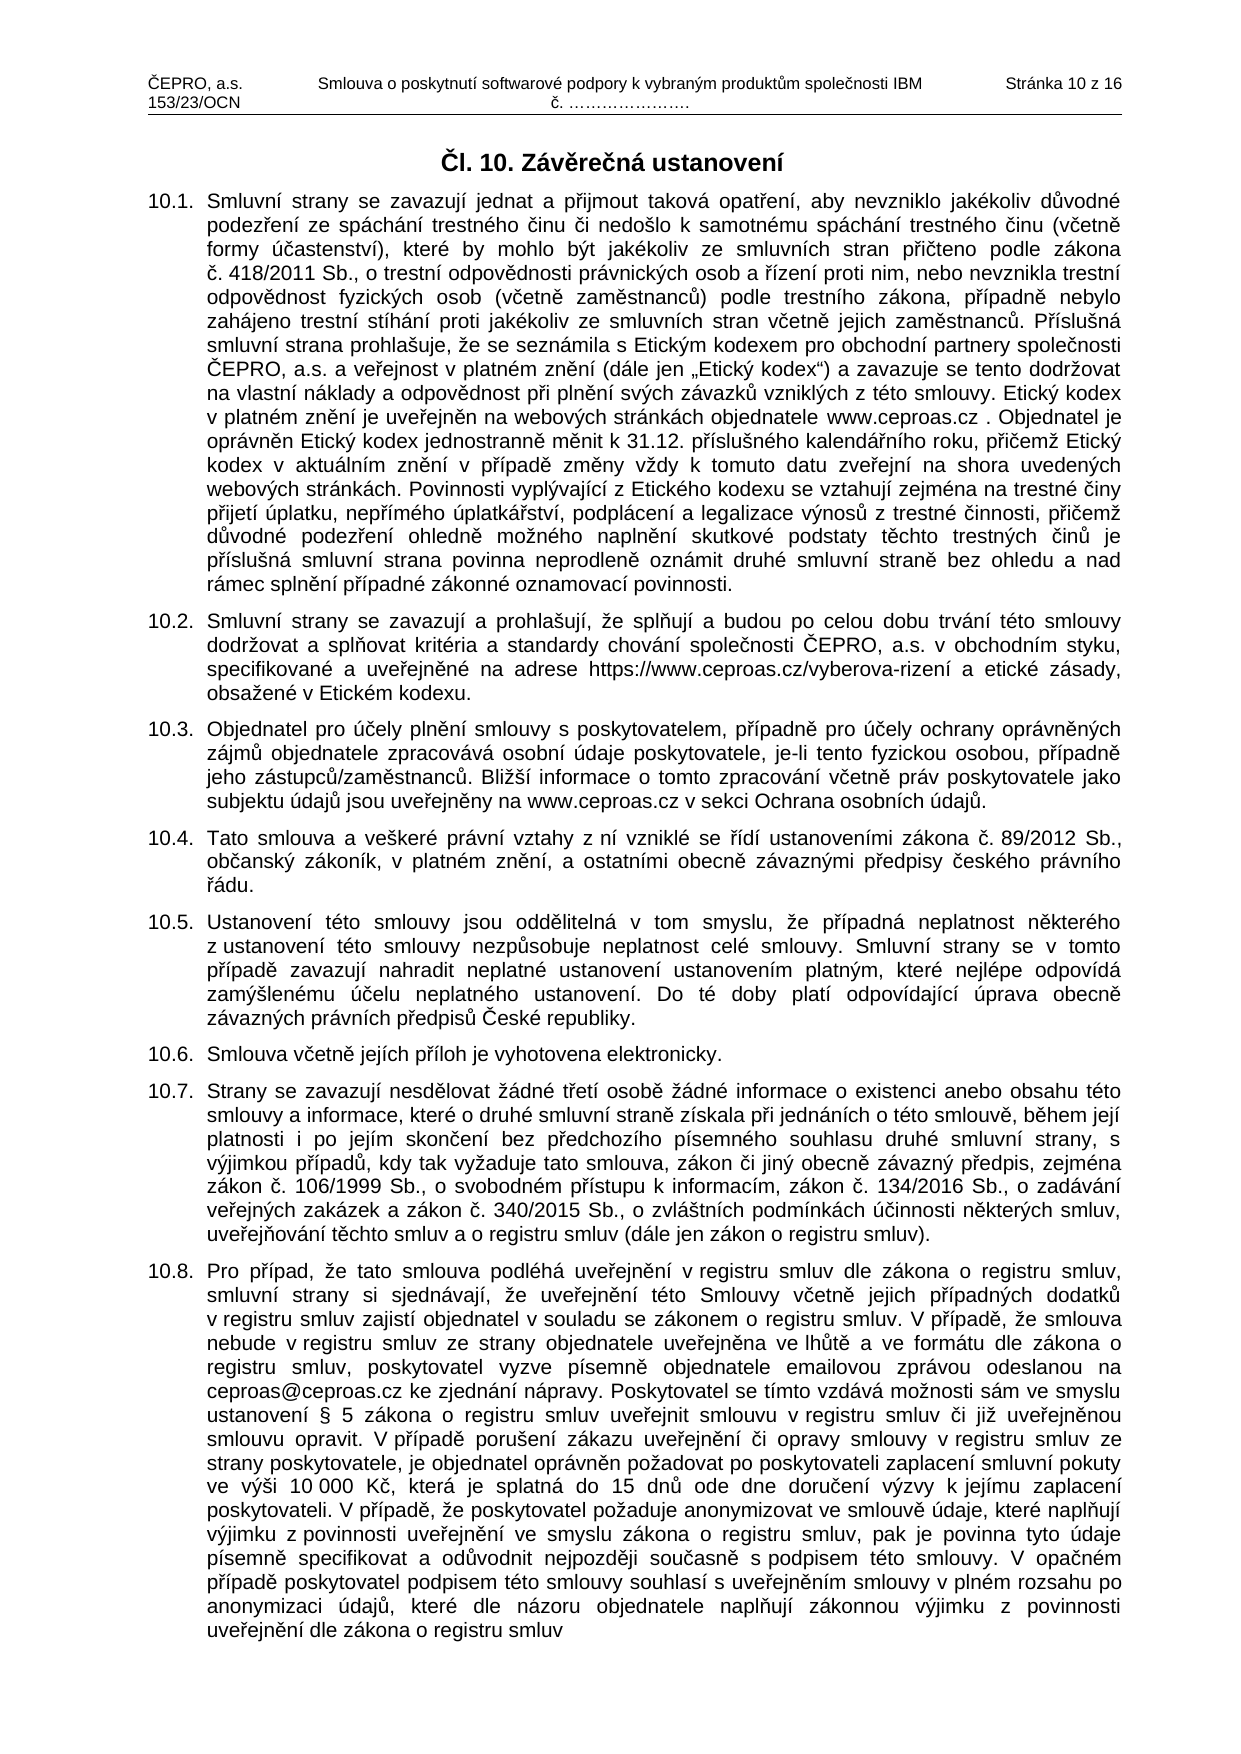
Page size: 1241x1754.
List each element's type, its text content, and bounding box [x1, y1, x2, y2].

text Pro případ, že tato smlouva podléhá uveřejnění v registru smluv dle zákona o registru smluv, smluvní strany si sjednávají, že uveřejnění této Smlouvy včetně jejich případných dodatků v registru smluv zajistí objednatel v souladu se zákonem o registru smluv. V případě, že smlouva nebude v registru smluv ze strany objednatele uveřejněna ve lhůtě a ve formátu dle zákona o registru smluv, poskytovatel vyzve písemně objednatele emailovou zprávou odeslanou na ceproas@ceproas.cz ke zjednání nápravy. Poskytovatel se tímto vzdává možnosti sám ve smyslu ustanovení § 5 zákona o registru smluv uveřejnit smlouvu v registru smluv či již uveřejněnou smlouvu opravit. V případě porušení zákazu uveřejnění či opravy smlouvy v registru smluv ze strany poskytovatele, je objednatel oprávněn požadovat po poskytovateli zaplacení smluvní pokuty ve výši 10 000 Kč, která je splatná do 15 dnů ode dne doručení výzvy k jejímu zaplacení poskytovateli. V případě, že poskytovatel požaduje anonymizovat ve smlouvě údaje, které naplňují výjimku z povinnosti uveřejnění ve smyslu zákona o registru smluv, pak je povinna tyto údaje písemně specifikovat a odůvodnit nejpozději současně s podpisem této smlouvy. V opačném případě poskytovatel podpisem této smlouvy souhlasí s uveřejněním smlouvy v plném rozsahu po anonymizaci údajů, které dle názoru objednatele naplňují zákonnou výjimku z povinnosti uveřejnění dle zákona o registru smluv [148, 1259, 1122, 1642]
text Smlouva včetně jejích příloh je vyhotovena elektronicky. [148, 1042, 1122, 1066]
text Strany se zavazují nesdělovat žádné třetí osobě žádné informace o existenci anebo obsahu této smlouvy a informace, které o druhé smluvní straně získala při jednáních o této smlouvě, během její platnosti i po jejím skončení bez předchozího písemného souhlasu druhé smluvní strany, s výjimkou případů, kdy tak vyžaduje tato smlouva, zákon či jiný obecně závazný předpis, zejména zákon č. 106/1999 Sb., o svobodném přístupu k informacím, zákon č. 134/2016 Sb., o zadávání veřejných zakázek a zákon č. 340/2015 Sb., o zvláštních podmínkách účinnosti některých smluv, uveřejňování těchto smluv a o registru smluv (dále jen zákon o registru smluv). [148, 1078, 1122, 1246]
text Objednatel pro účely plnění smlouvy s poskytovatelem, případně pro účely ochrany oprávněných zájmů objednatele zpracovává osobní údaje poskytovatele, je-li tento fyzickou osobou, případně jeho zástupců/zaměstnanců. Bližší informace o tomto zpracování včetně práv poskytovatele jako subjektu údajů jsou uveřejněny na www.ceproas.cz v sekci Ochrana osobních údajů. [148, 717, 1122, 813]
text Smluvní strany se zavazují a prohlašují, že splňují a budou po celou dobu trvání této smlouvy dodržovat a splňovat kritéria a standardy chování společnosti ČEPRO, a.s. v obchodním styku, specifikované a uveřejněné na adrese https://www.ceproas.cz/vyberova-rizení a etické zásady, obsažené v Etickém kodexu. [148, 609, 1122, 704]
list Závěrečná ustanovení [102, 148, 1122, 176]
text Ustanovení této smlouvy jsou oddělitelná v tom smyslu, že případná neplatnost některého z ustanovení této smlouvy nezpůsobuje neplatnost celé smlouvy. Smluvní strany se v tomto případě zavazují nahradit neplatné ustanovení ustanovením platným, které nejlépe odpovídá zamýšlenému účelu neplatného ustanovení. Do té doby platí odpovídající úprava obecně závazných právních předpisů České republiky. [148, 910, 1122, 1029]
text Smluvní strany se zavazují jednat a přijmout taková opatření, aby nevzniklo jakékoliv důvodné podezření ze spáchání trestného činu či nedošlo k samotnému spáchání trestného činu (včetně formy účastenství), které by mohlo být jakékoliv ze smluvních stran přičteno podle zákona č. 418/2011 Sb., o trestní odpovědnosti právnických osob a řízení proti nim, nebo nevznikla trestní odpovědnost fyzických osob (včetně zaměstnanců) podle trestního zákona, případně nebylo zahájeno trestní stíhání proti jakékoliv ze smluvních stran včetně jejich zaměstnanců. Příslušná smluvní strana prohlašuje, že se seznámila s Etickým kodexem pro obchodní partnery společnosti ČEPRO, a.s. a veřejnost v platném znění (dále jen „Etický kodex“) a zavazuje se tento dodržovat na vlastní náklady a odpovědnost při plnění svých závazků vzniklých z této smlouvy. Etický kodex v platném znění je uveřejněn na webových stránkách objednatele www.ceproas.cz . Objednatel je oprávněn Etický kodex jednostranně měnit k 31.12. příslušného kalendářního roku, přičemž Etický kodex v aktuálním znění v případě změny vždy k tomuto datu zveřejní na shora uvedených webových stránkách. Povinnosti vyplývající z Etického kodexu se vztahují zejména na trestné činy přijetí úplatku, nepřímého úplatkářství, podplácení a legalizace výnosů z trestné činnosti, přičemž důvodné podezření ohledně možného naplnění skutkové podstaty těchto trestných činů je příslušná smluvní strana povinna neprodleně oznámit druhé smluvní straně bez ohledu a nad rámec splnění případné zákonné oznamovací povinnosti. [148, 189, 1122, 596]
text Tato smlouva a veškeré právní vztahy z ní vzniklé se řídí ustanoveními zákona č. 89/2012 Sb., občanský zákoník, v platném znění, a ostatními obecně závaznými předpisy českého právního řádu. [148, 825, 1122, 897]
